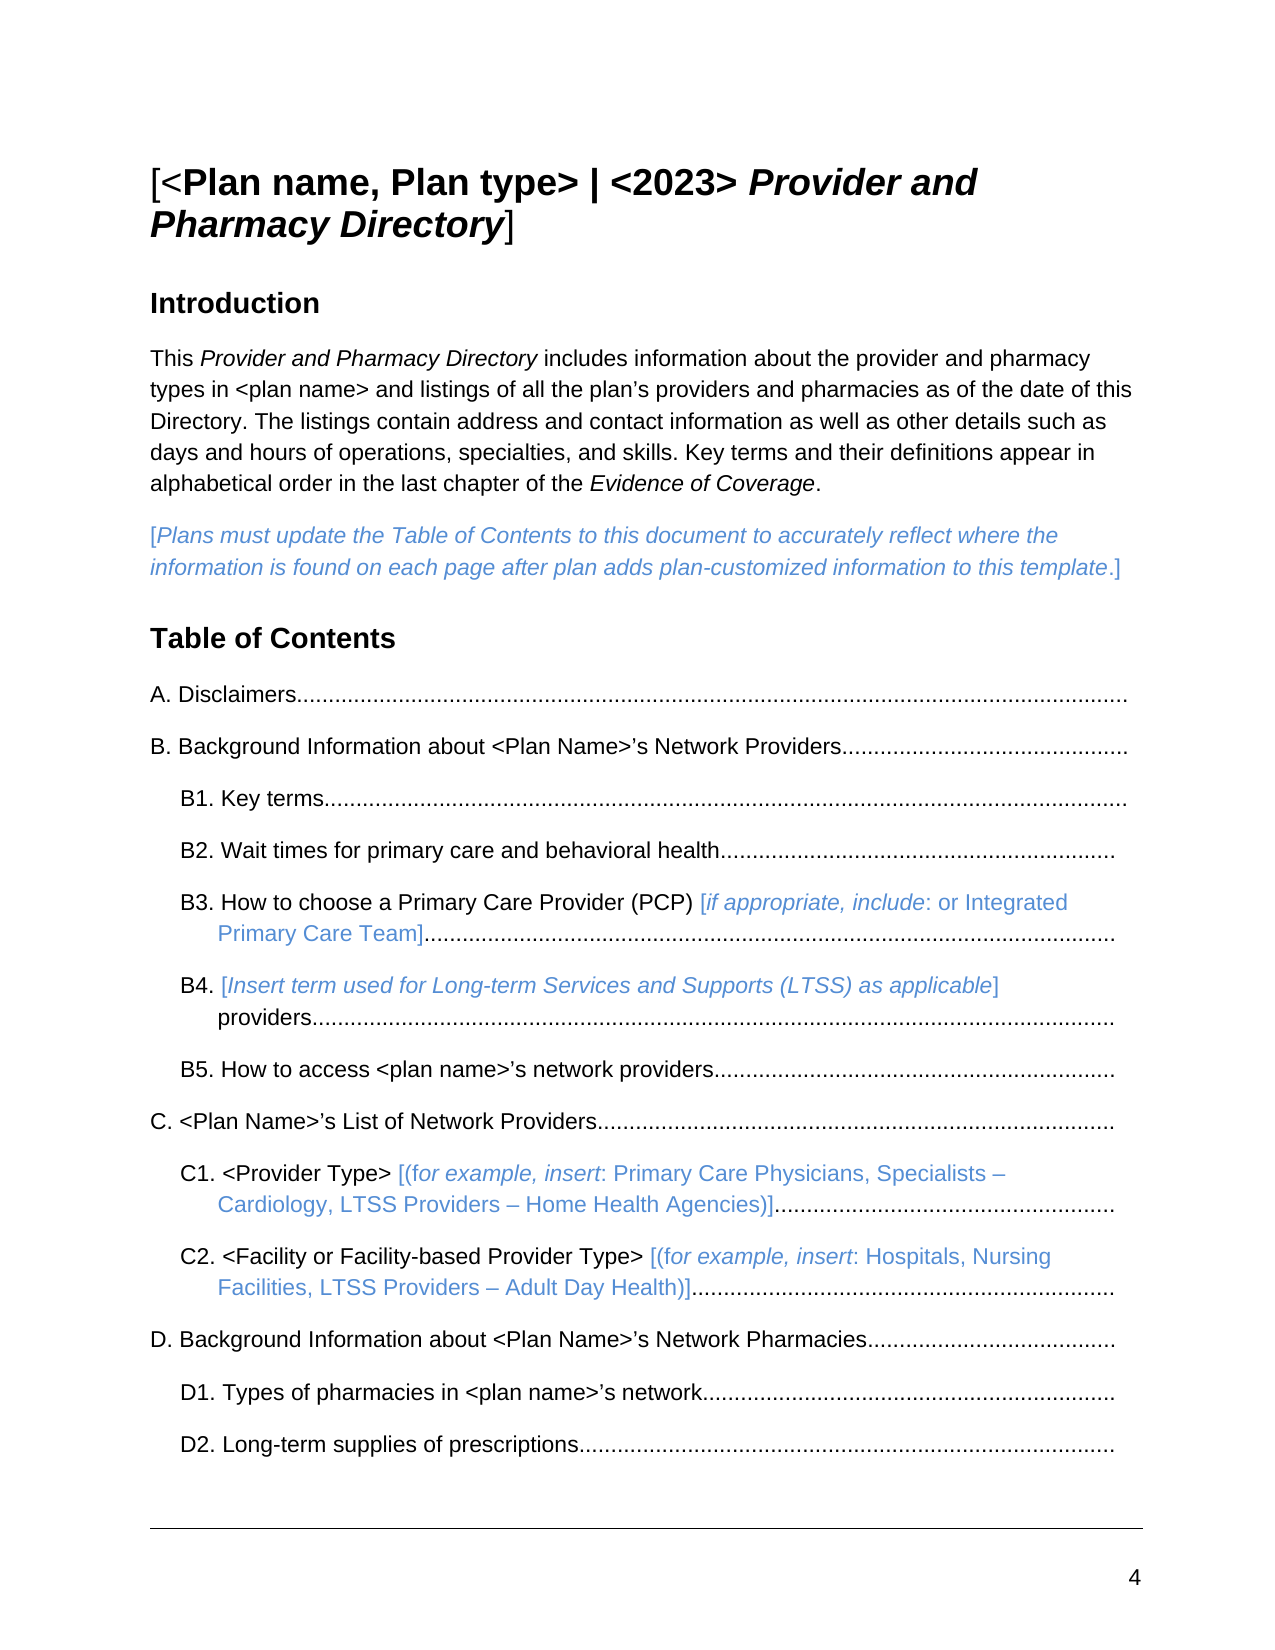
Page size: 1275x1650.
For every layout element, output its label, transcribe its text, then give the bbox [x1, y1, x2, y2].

title [<Plan name, Plan type> | <2023> Provider and Pharmacy Directory] [150, 162, 1143, 246]
text [Plans must update the Table of Contents to this document to accurately reflect where the information is found on each page after plan adds plan-customized information to this template.] [150, 519, 1143, 581]
text This Provider and Pharmacy Directory includes information about the provider and pharmacy types in <plan name> and listings of all the plan’s providers and pharmacies as of the date of this Directory. The listings contain address and contact information as well as other details such as days and hours of operations, specialties, and skills. Key terms and their definitions appear in alphabetical order in the last chapter of the Evidence of Coverage. [150, 342, 1143, 498]
text Introduction [150, 283, 1143, 321]
